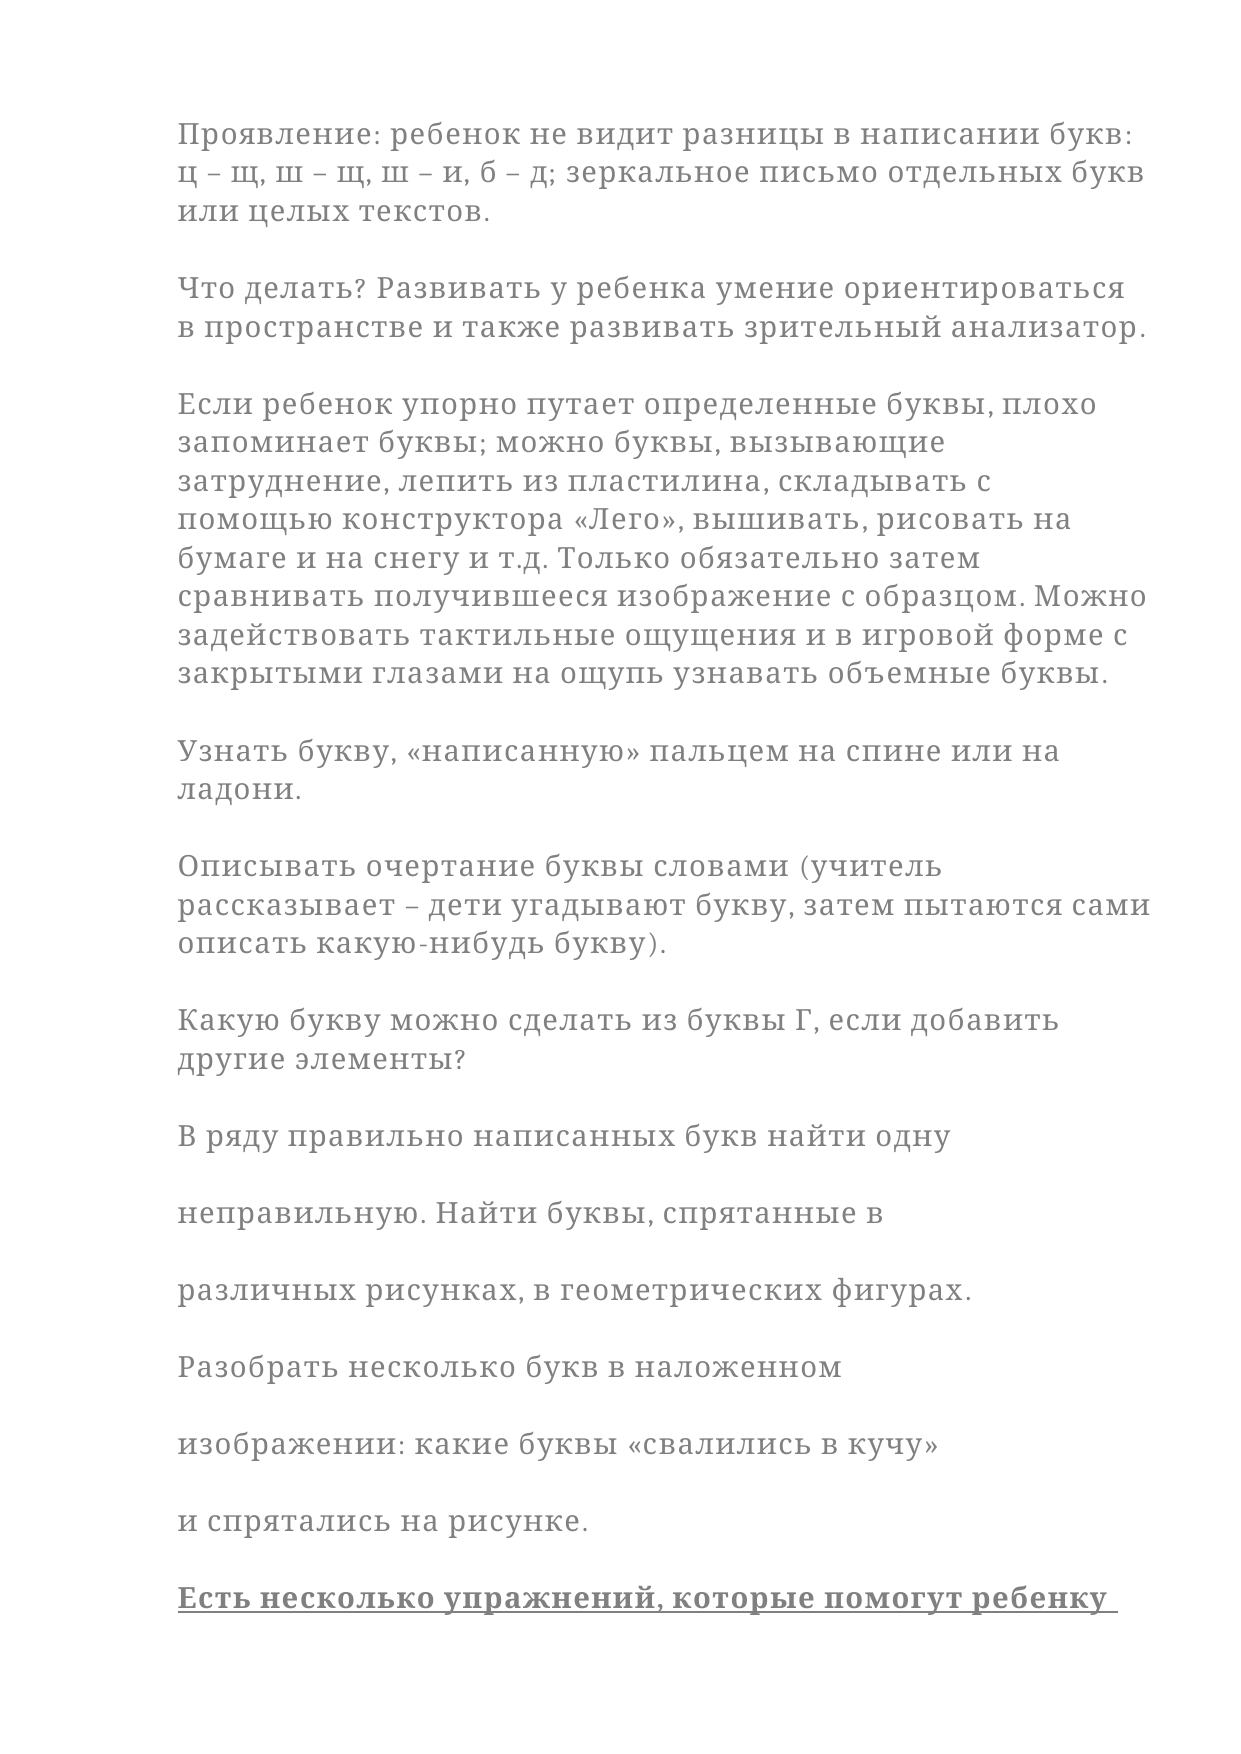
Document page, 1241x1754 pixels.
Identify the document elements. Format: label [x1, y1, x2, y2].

subtitle [177, 118, 1152, 1616]
